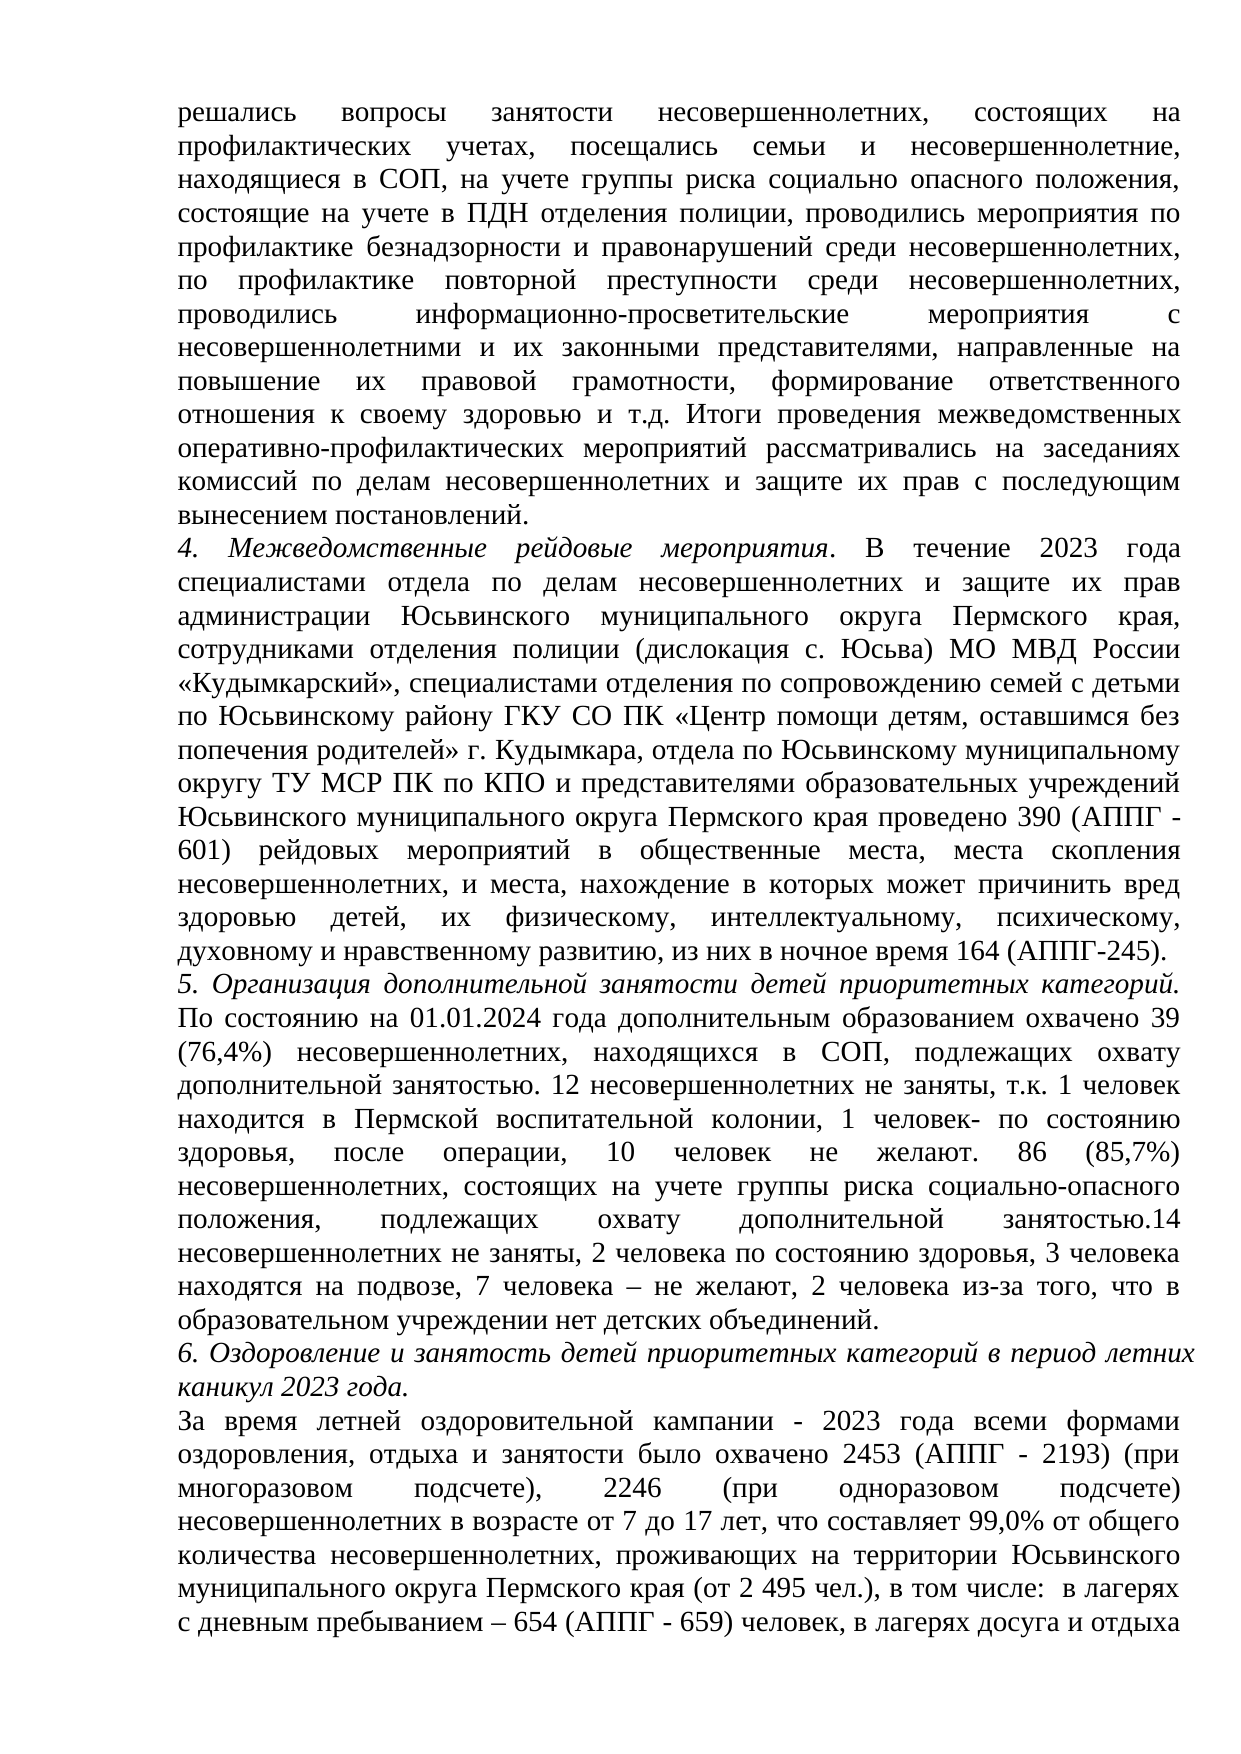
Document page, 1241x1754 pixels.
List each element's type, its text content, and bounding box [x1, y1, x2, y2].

text 6. Оздоровление и занятость детей приоритетных категорий в период летних каникул 2023 года. [177, 1336, 1196, 1403]
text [177, 1403, 1181, 1637]
text 5. Организация дополнительной занятости детей приоритетных категорий. По состоянию на 01.01.2024 года дополнительным образованием охвачено 39 (76,4%) несовершеннолетних, находящихся в СОП, подлежащих охвату дополнительной занятостью. 12 несовершеннолетних не заняты, т.к. 1 человек находится в Пермской воспитательной колонии, 1 человек- по состоянию здоровья, после операции, 10 человек не желают. 86 (85,7%) несовершеннолетних, состоящих на учете группы риска социально-опасного положения, подлежащих охвату дополнительной занятостью.14 несовершеннолетних не заняты, 2 человека по состоянию здоровья, 3 человека находятся на подвозе, 7 человека – не желают, 2 человека из-за того, что в образовательном учреждении нет детских объединений. [177, 967, 1181, 1336]
text 4. Межведомственные рейдовые мероприятия. В течение 2023 года специалистами отдела по делам несовершеннолетних и защите их прав администрации Юсьвинского муниципального округа Пермского края, сотрудниками отделения полиции (дислокация с. Юсьва) МО МВД России «Кудымкарский», специалистами отделения по сопровождению семей с детьми по Юсьвинскому району ГКУ СО ПК «Центр помощи детям, оставшимся без попечения родителей» г. Кудымкара, отдела по Юсьвинскому муниципальному округу ТУ МСР ПК по КПО и представителями образовательных учреждений Юсьвинского муниципального округа Пермского края проведено 390 (АППГ - 601) рейдовых мероприятий в общественные места, места скопления несовершеннолетних, и места, нахождение в которых может причинить вред здоровью детей, их физическому, интеллектуальному, психическому, духовному и нравственному развитию, из них в ночное время 164 (АППГ-245). [177, 531, 1181, 967]
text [177, 94, 1181, 531]
